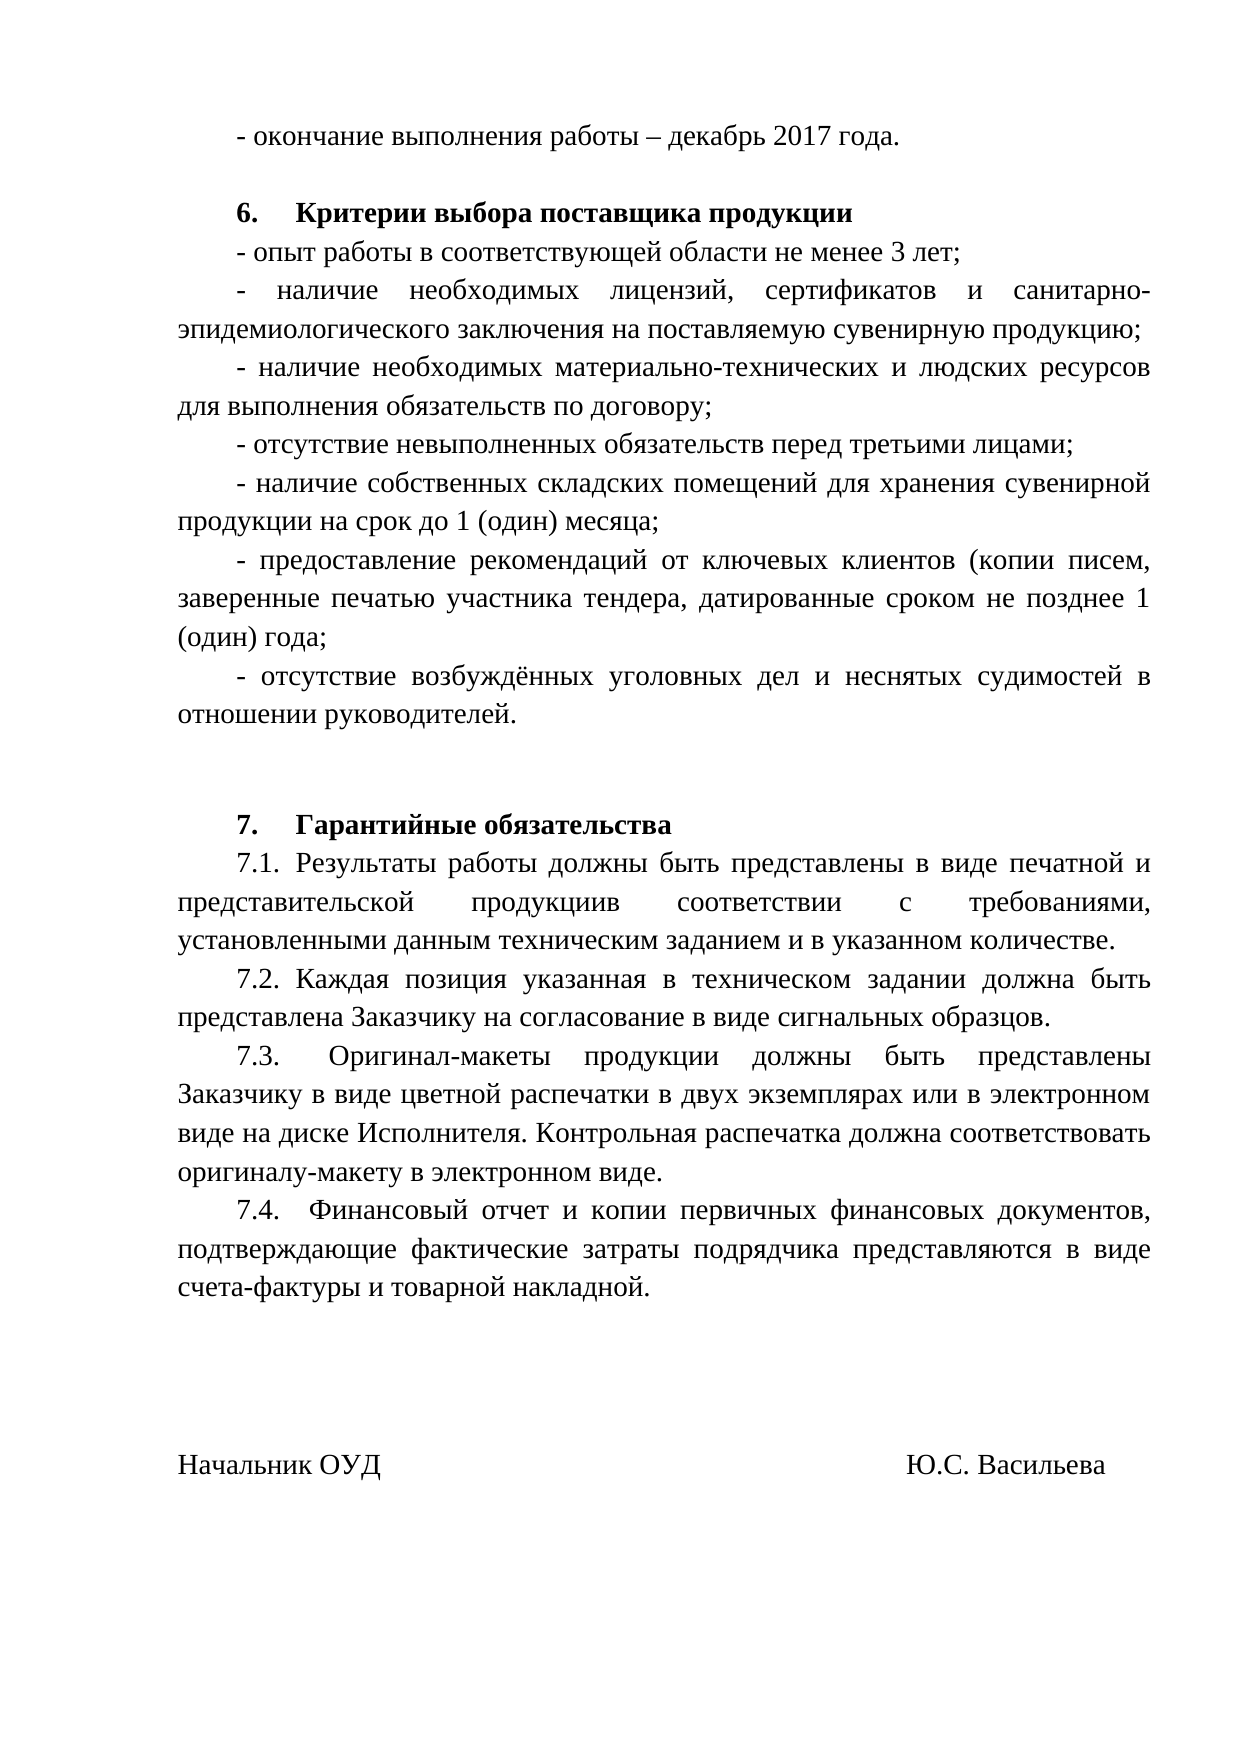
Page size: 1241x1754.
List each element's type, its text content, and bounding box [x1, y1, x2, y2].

text Начальник ОУД Ю.С. Васильева [177, 1447, 1152, 1481]
list - опыт работы в соответствующей области не менее 3 лет; [177, 234, 1152, 267]
list - наличие необходимых лицензий, сертификатов и санитарно-эпидемиологического заключения на поставляемую сувенирную продукцию; [177, 272, 1152, 344]
list Оригинал-макеты продукции должны быть представлены Заказчику в виде цветной распечатки в двух экземплярах или в электронном виде на диске Исполнителя. Контрольная распечатка должна соответствовать оригиналу-макету в электронном виде. [177, 1038, 1152, 1187]
list Финансовый отчет и копии первичных финансовых документов, подтверждающие фактические затраты подрядчика представляются в виде счета-фактуры и товарной накладной. [177, 1192, 1152, 1303]
list - окончание выполнения работы – декабрь 2017 года. [177, 118, 1152, 152]
list Критерии выбора поставщика продукции [177, 195, 1152, 229]
list - наличие необходимых материально-технических и людских ресурсов для выполнения обязательств по договору; [177, 349, 1152, 421]
list - предоставление рекомендаций от ключевых клиентов (копии писем, заверенные печатью участника тендера, датированные сроком не позднее 1 (один) года; [177, 542, 1152, 653]
list Каждая позиция указанная в техническом задании должна быть представлена Заказчику на согласование в виде сигнальных образцов. [177, 961, 1152, 1033]
list - наличие собственных складских помещений для хранения сувенирной продукции на срок до 1 (один) месяца; [177, 465, 1152, 537]
list - отсутствие возбуждённых уголовных дел и неснятых судимостей в отношении руководителей. [177, 658, 1152, 730]
list Гарантийные обязательства [177, 807, 1152, 840]
list Результаты работы должны быть представлены в виде печатной и представительской продукциив соответствии с требованиями, установленными данным техническим заданием и в указанном количестве. [177, 845, 1152, 956]
list - отсутствие невыполненных обязательств перед третьими лицами; [177, 426, 1152, 460]
